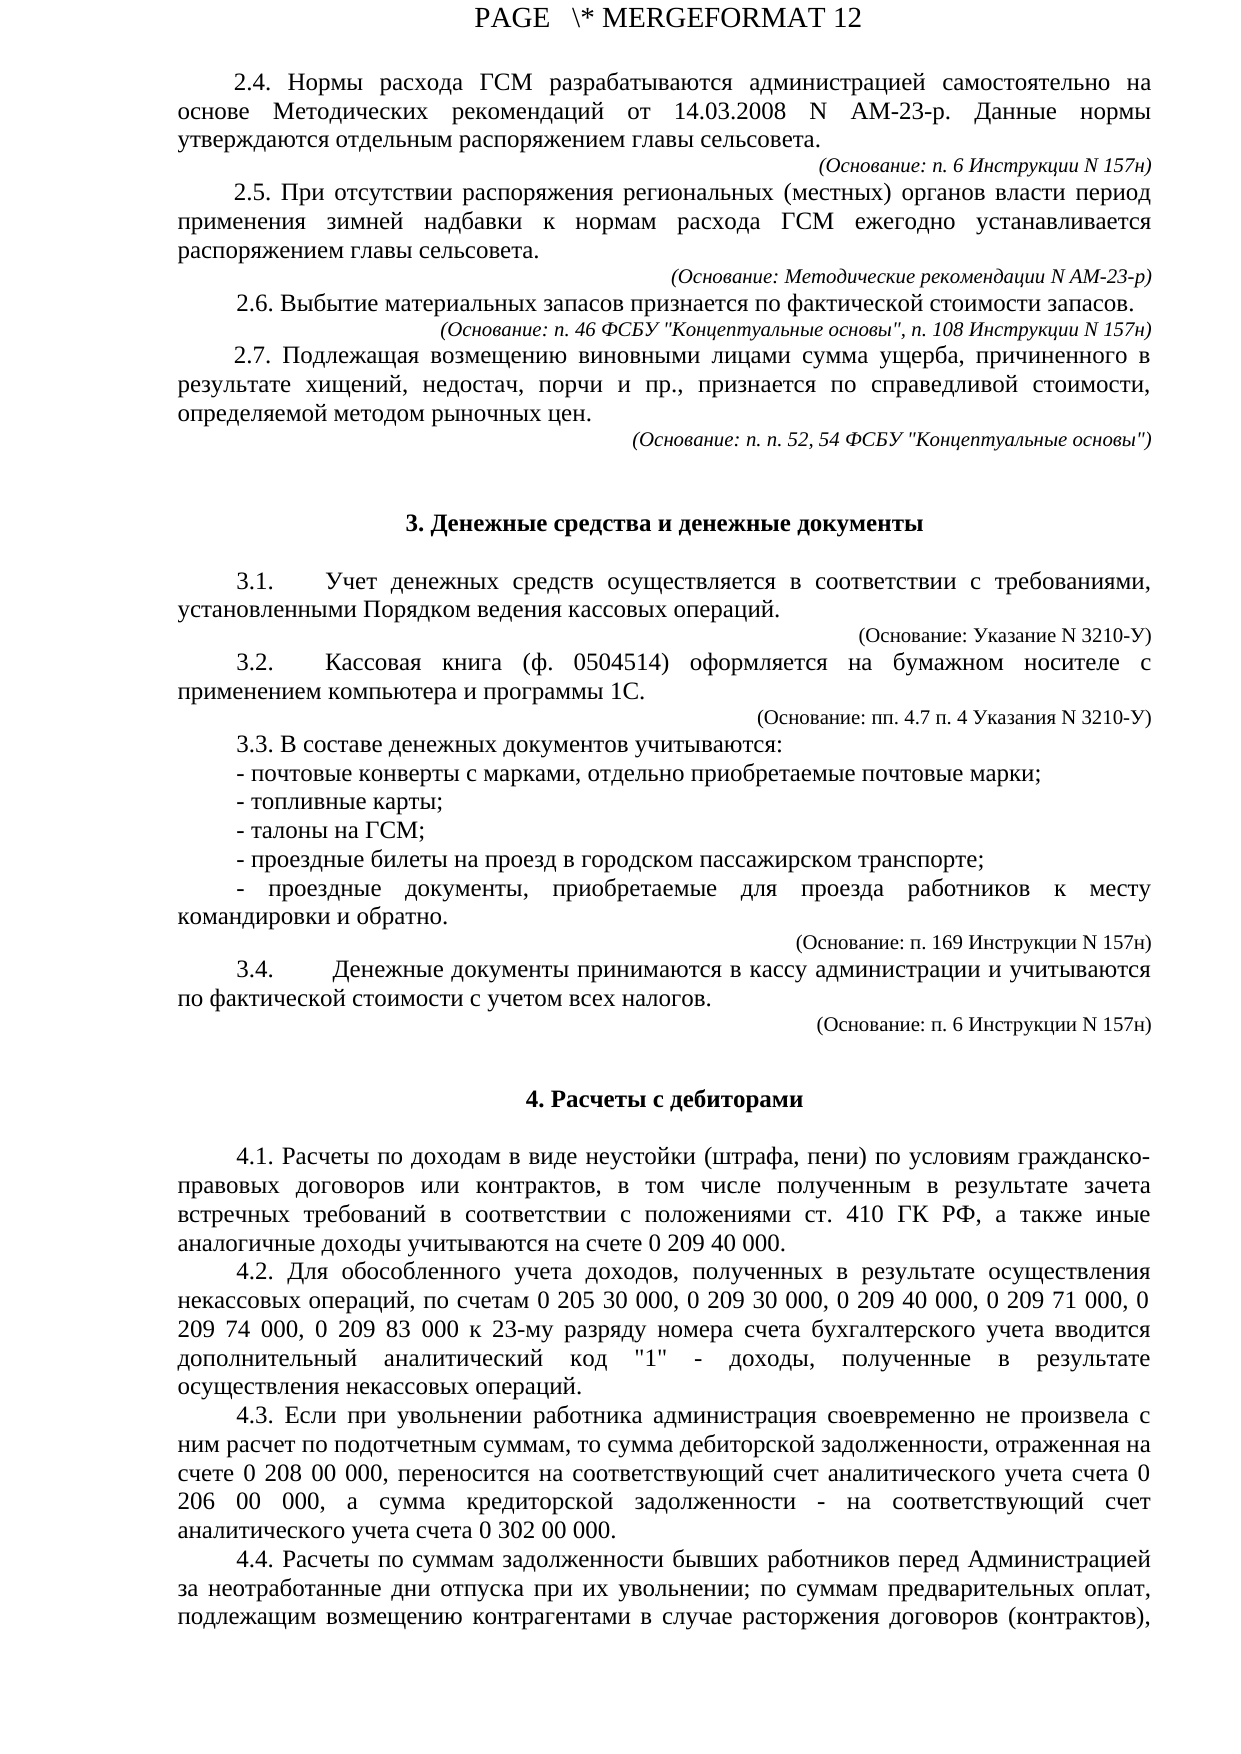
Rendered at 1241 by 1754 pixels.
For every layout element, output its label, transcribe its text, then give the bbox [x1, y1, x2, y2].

text (Основание: п. 6 Инструкции N 157н) [177, 153, 1152, 177]
text 4.2. Для обособленного учета доходов, полученных в результате осуществления некассовых операций, по счетам 0 205 30 000, 0 209 30 000, 0 209 40 000, 0 209 71 000, 0 209 74 000, 0 209 83 000 к 23-му разряду номера счета бухгалтерского учета вводится дополнительный аналитический код "1" - доходы, полученные в результате осуществления некассовых операций. [177, 1256, 1152, 1400]
list Кассовая книга (ф. 0504514) оформляется на бумажном носителе с применением компьютера и программы 1С. [177, 647, 1152, 705]
text (Основание: Методические рекомендации N АМ-23-р) [177, 264, 1152, 288]
text - топливные карты; [177, 786, 1152, 815]
text - проездные билеты на проезд в городском пассажирском транспорте; [177, 844, 1152, 873]
text - почтовые конверты с марками, отдельно приобретаемые почтовые марки; [177, 758, 1152, 786]
text 3.3. В составе денежных документов учитываются: [177, 729, 1152, 758]
text 2.4. Нормы расхода ГСМ разрабатываются администрацией самостоятельно на основе Методических рекомендаций от 14.03.2008 N АМ-23-р. Данные нормы утверждаются отдельным распоряжением главы сельсовета. [177, 67, 1152, 153]
text - проездные документы, приобретаемые для проезда работников к месту командировки и обратно. [177, 873, 1152, 930]
text (Основание: Указание N 3210-У) [290, 623, 1152, 647]
text (Основание: п. 46 ФСБУ "Концептуальные основы", п. 108 Инструкции N 157н) [207, 316, 1152, 341]
text (Основание: п. 6 Инструкции N 157н) [290, 1012, 1152, 1036]
text (Основание: пп. 4.7 п. 4 Указания N 3210-У) [290, 705, 1152, 729]
list Учет денежных средств осуществляется в соответствии с требованиями, установленными Порядком ведения кассовых операций. [177, 566, 1152, 623]
text (Основание: п. п. 52, 54 ФСБУ "Концептуальные основы") [177, 427, 1152, 451]
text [177, 1544, 1152, 1630]
list Денежные документы принимаются в кассу администрации и учитываются по фактической стоимости с учетом всех налогов. [177, 954, 1152, 1012]
text 2.6. Выбытие материальных запасов признается по фактической стоимости запасов. [236, 288, 1152, 316]
text - талоны на ГСМ; [177, 815, 1152, 844]
text 4.1. Расчеты по доходам в виде неустойки (штрафа, пени) по условиям гражданско-правовых договоров или контрактов, в том числе полученным в результате зачета встречных требований в соответствии с положениями ст. 410 ГК РФ, а также иные аналогичные доходы учитываются на счете 0 209 40 000. [177, 1141, 1152, 1256]
text 4. Расчеты с дебиторами [177, 1084, 1152, 1113]
text 2.5. При отсутствии распоряжения региональных (местных) органов власти период применения зимней надбавки к нормам расхода ГСМ ежегодно устанавливается распоряжением главы сельсовета. [177, 177, 1152, 264]
text (Основание: п. 169 Инструкции N 157н) [177, 930, 1152, 954]
text 3. Денежные средства и денежные документы [177, 508, 1152, 537]
text 2.7. Подлежащая возмещению виновными лицами сумма ущерба, причиненного в результате хищений, недостач, порчи и пр., признается по справедливой стоимости, определяемой методом рыночных цен. [177, 341, 1152, 427]
text 4.3. Если при увольнении работника администрация своевременно не произвела с ним расчет по подотчетным суммам, то сумма дебиторской задолженности, отраженная на счете 0 208 00 000, переносится на соответствующий счет аналитического учета счета 0 206 00 000, а сумма кредиторской задолженности - на соответствующий счет аналитического учета счета 0 302 00 000. [177, 1400, 1152, 1544]
